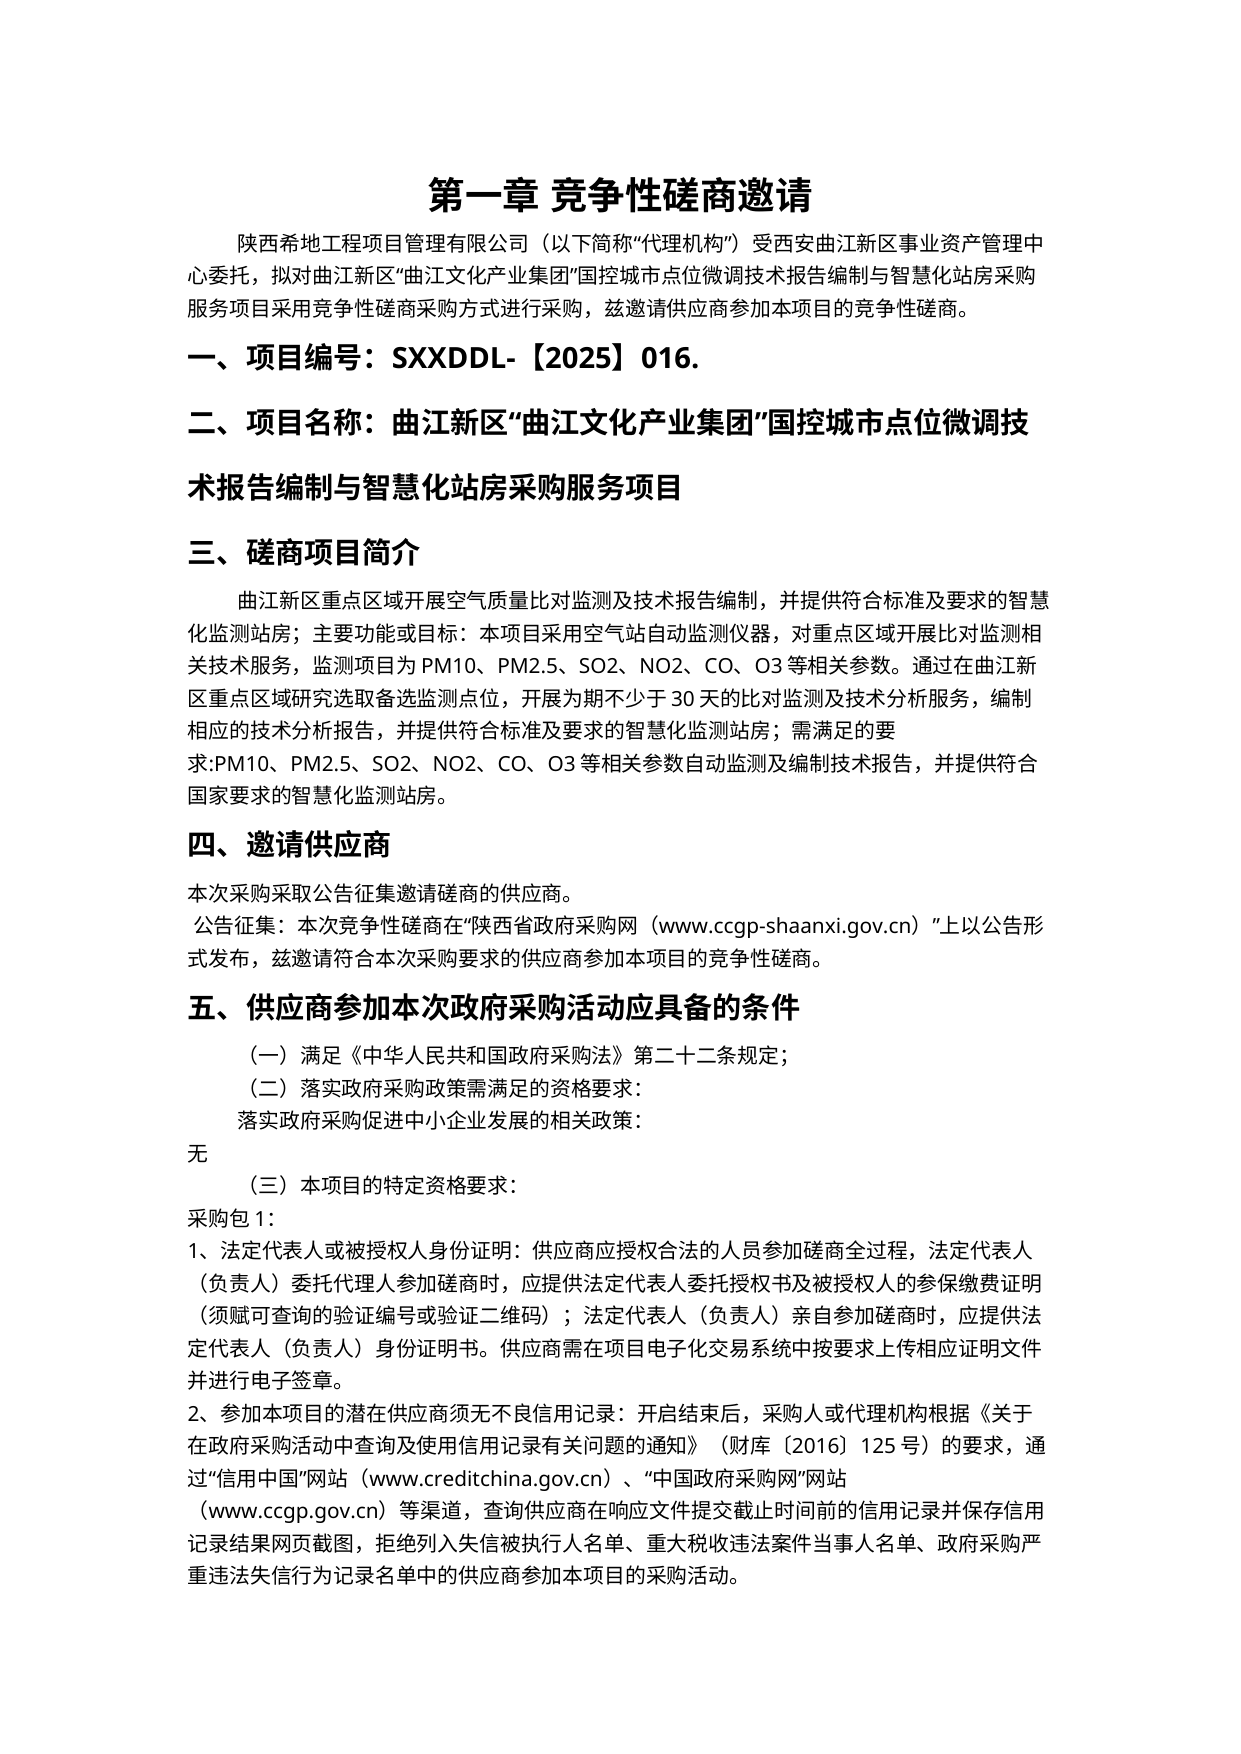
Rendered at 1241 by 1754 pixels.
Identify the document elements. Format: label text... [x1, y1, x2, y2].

text 一、项目编号：SXXDDL-【2025】016. [187, 324, 1053, 389]
text 2、参加本项目的潜在供应商须无不良信用记录：开启结束后，采购人或代理机构根据《关于在政府采购活动中查询及使用信用记录有关问题的通知》（财库〔2016〕125号）的要求，通过“信用中国”网站（www.creditchina.gov.cn）、“中国政府采购网”网站 （www.ccgp.gov.cn）等渠道，查询供应商在响应文件提交截止时间前的信用记录并保存信用记录结果网页截图，拒绝列入失信被执行人名单、重大税收违法案件当事人名单、政府采购严重违法失信行为记录名单中的供应商参加本项目的采购活动。 [187, 1397, 1053, 1592]
text 无 [187, 1137, 1053, 1169]
text 三、磋商项目简介 [187, 519, 1053, 584]
text 采购包1： [187, 1202, 1053, 1234]
text （三）本项目的特定资格要求： [187, 1169, 1053, 1202]
text 1、法定代表人或被授权人身份证明：供应商应授权合法的人员参加磋商全过程，法定代表人（负责人）委托代理人参加磋商时，应提供法定代表人委托授权书及被授权人的参保缴费证明（须赋可查询的验证编号或验证二维码）；法定代表人（负责人）亲自参加磋商时，应提供法定代表人（负责人）身份证明书。供应商需在项目电子化交易系统中按要求上传相应证明文件并进行电子签章。 [187, 1234, 1053, 1397]
text 五、供应商参加本次政府采购活动应具备的条件 [187, 974, 1053, 1039]
text 四、邀请供应商 [187, 812, 1053, 877]
text 二、项目名称：曲江新区“曲江文化产业集团”国控城市点位微调技术报告编制与智慧化站房采购服务项目 [187, 389, 1053, 519]
text 落实政府采购促进中小企业发展的相关政策： [187, 1104, 1053, 1137]
text 公告征集：本次竞争性磋商在“陕西省政府采购网（www.ccgp-shaanxi.gov.cn）”上以公告形式发布，兹邀请符合本次采购要求的供应商参加本项目的竞争性磋商。 [187, 909, 1053, 974]
text （一）满足《中华人民共和国政府采购法》第二十二条规定； [187, 1039, 1053, 1072]
text （二）落实政府采购政策需满足的资格要求： [187, 1072, 1053, 1104]
text 曲江新区重点区域开展空气质量比对监测及技术报告编制，并提供符合标准及要求的智慧化监测站房；主要功能或目标：本项目采用空气站自动监测仪器，对重点区域开展比对监测相关技术服务，监测项目为PM10、PM2.5、SO2、NO2、CO、O3等相关参数。通过在曲江新区重点区域研究选取备选监测点位，开展为期不少于30天的比对监测及技术分析服务，编制相应的技术分析报告，并提供符合标准及要求的智慧化监测站房；需满足的要求:PM10、PM2.5、SO2、NO2、CO、O3等相关参数自动监测及编制技术报告，并提供符合国家要求的智慧化监测站房。 [187, 584, 1053, 812]
text 陕西希地工程项目管理有限公司（以下简称“代理机构”）受西安曲江新区事业资产管理中心委托，拟对曲江新区“曲江文化产业集团”国控城市点位微调技术报告编制与智慧化站房采购服务项目采用竞争性磋商采购方式进行采购，兹邀请供应商参加本项目的竞争性磋商。 [187, 227, 1053, 324]
text 本次采购采取公告征集邀请磋商的供应商。 [187, 877, 1053, 909]
text 第一章 竞争性磋商邀请 [187, 162, 1053, 227]
